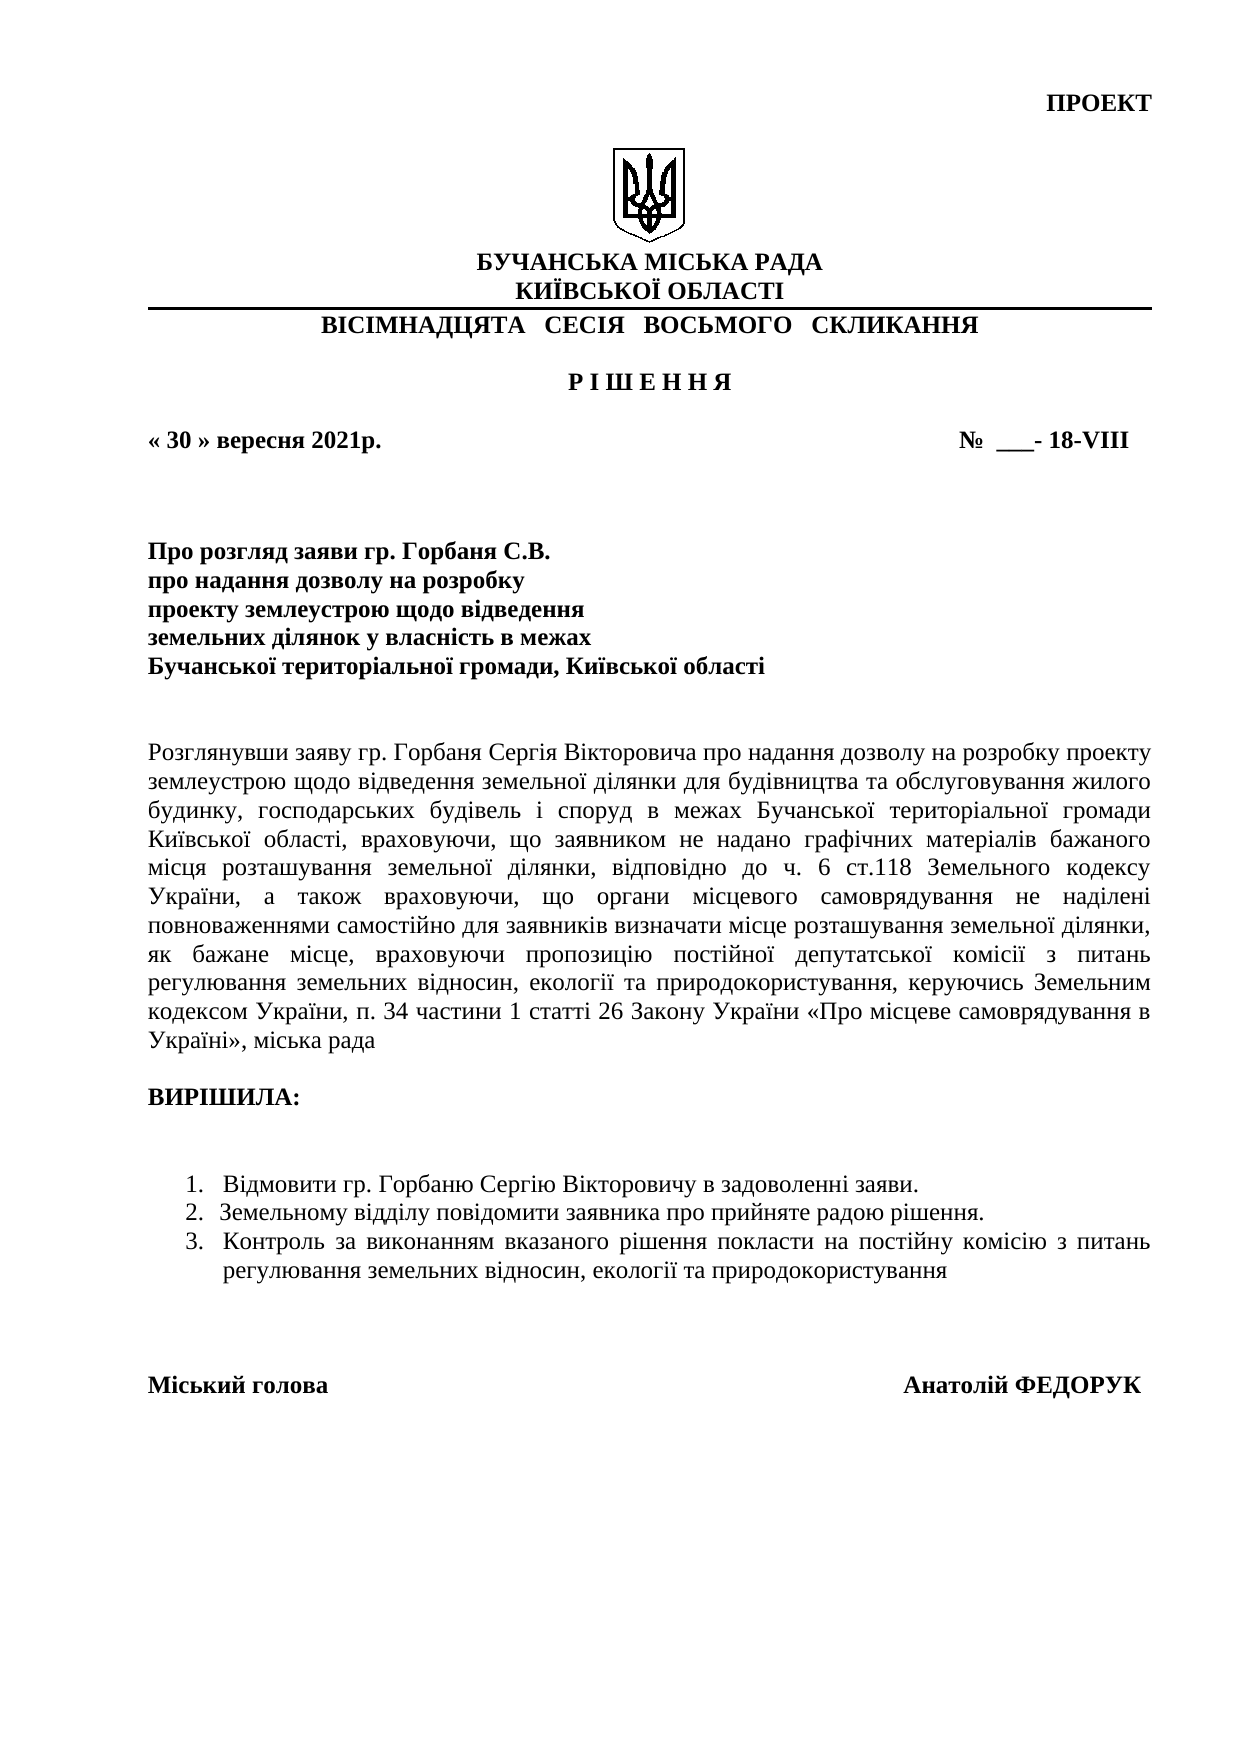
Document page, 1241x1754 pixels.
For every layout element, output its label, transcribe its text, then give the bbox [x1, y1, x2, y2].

text про надання дозволу на розробку [148, 565, 1152, 594]
text Р І Ш Е Н Н Я [148, 367, 1152, 396]
text Про розгляд заяви гр. Горбаня С.В. [148, 536, 1152, 565]
text БУЧАНСЬКА МІСЬКА РАДА [148, 247, 1152, 276]
text КИЇВСЬКОЇ ОБЛАСТІ [148, 276, 1152, 307]
list Відмовити гр. Горбаню Сергію Вікторовичу в задоволенні заяви. [185, 1169, 1152, 1197]
text ПРОЕКТ [148, 88, 1152, 117]
text ВІСІМНАДЦЯТА СЕСІЯ ВОСЬМОГО СКЛИКАННЯ [148, 310, 1152, 338]
text Міський голова Анатолій ФЕДОРУК [148, 1370, 1152, 1399]
text ВИРІШИЛА: [148, 1082, 1152, 1111]
text Бучанської територіальної громади, Київської області [148, 651, 1152, 680]
text « 30 » вересня 2021р. № ___- 18-VІІІ [148, 425, 1152, 453]
list Контроль за виконанням вказаного рішення покласти на постійну комісію з питань регулювання земельних відносин, екології та природокористування [185, 1226, 1152, 1284]
text земельних ділянок у власність в межах [148, 622, 1152, 651]
list Земельному відділу повідомити заявника про прийняте радою рішення. [185, 1197, 1152, 1226]
text Розглянувши заяву гр. Горбаня Сергія Вікторовича про надання дозволу на розробку проекту землеустрою щодо відведення земельної ділянки для будівництва та обслуговування жилого будинку, господарських будівель і споруд в межах Бучанської територіальної громади Київської області, враховуючи, що заявником не надано графічних матеріалів бажаного місця розташування земельної ділянки, відповідно до ч. 6 ст.118 Земельного кодексу України, а також враховуючи, що органи місцевого самоврядування не наділені повноваженнями самостійно для заявників визначати місце розташування земельної ділянки, як бажане місце, враховуючи пропозицію постійної депутатської комісії з питань регулювання земельних відносин, екології та природокористування, керуючись Земельним кодексом України, п. 34 частини 1 статті 26 Закону України «Про місцеве самоврядування в Україні», міська рада [148, 737, 1152, 1054]
text проекту землеустрою щодо відведення [148, 594, 1152, 622]
